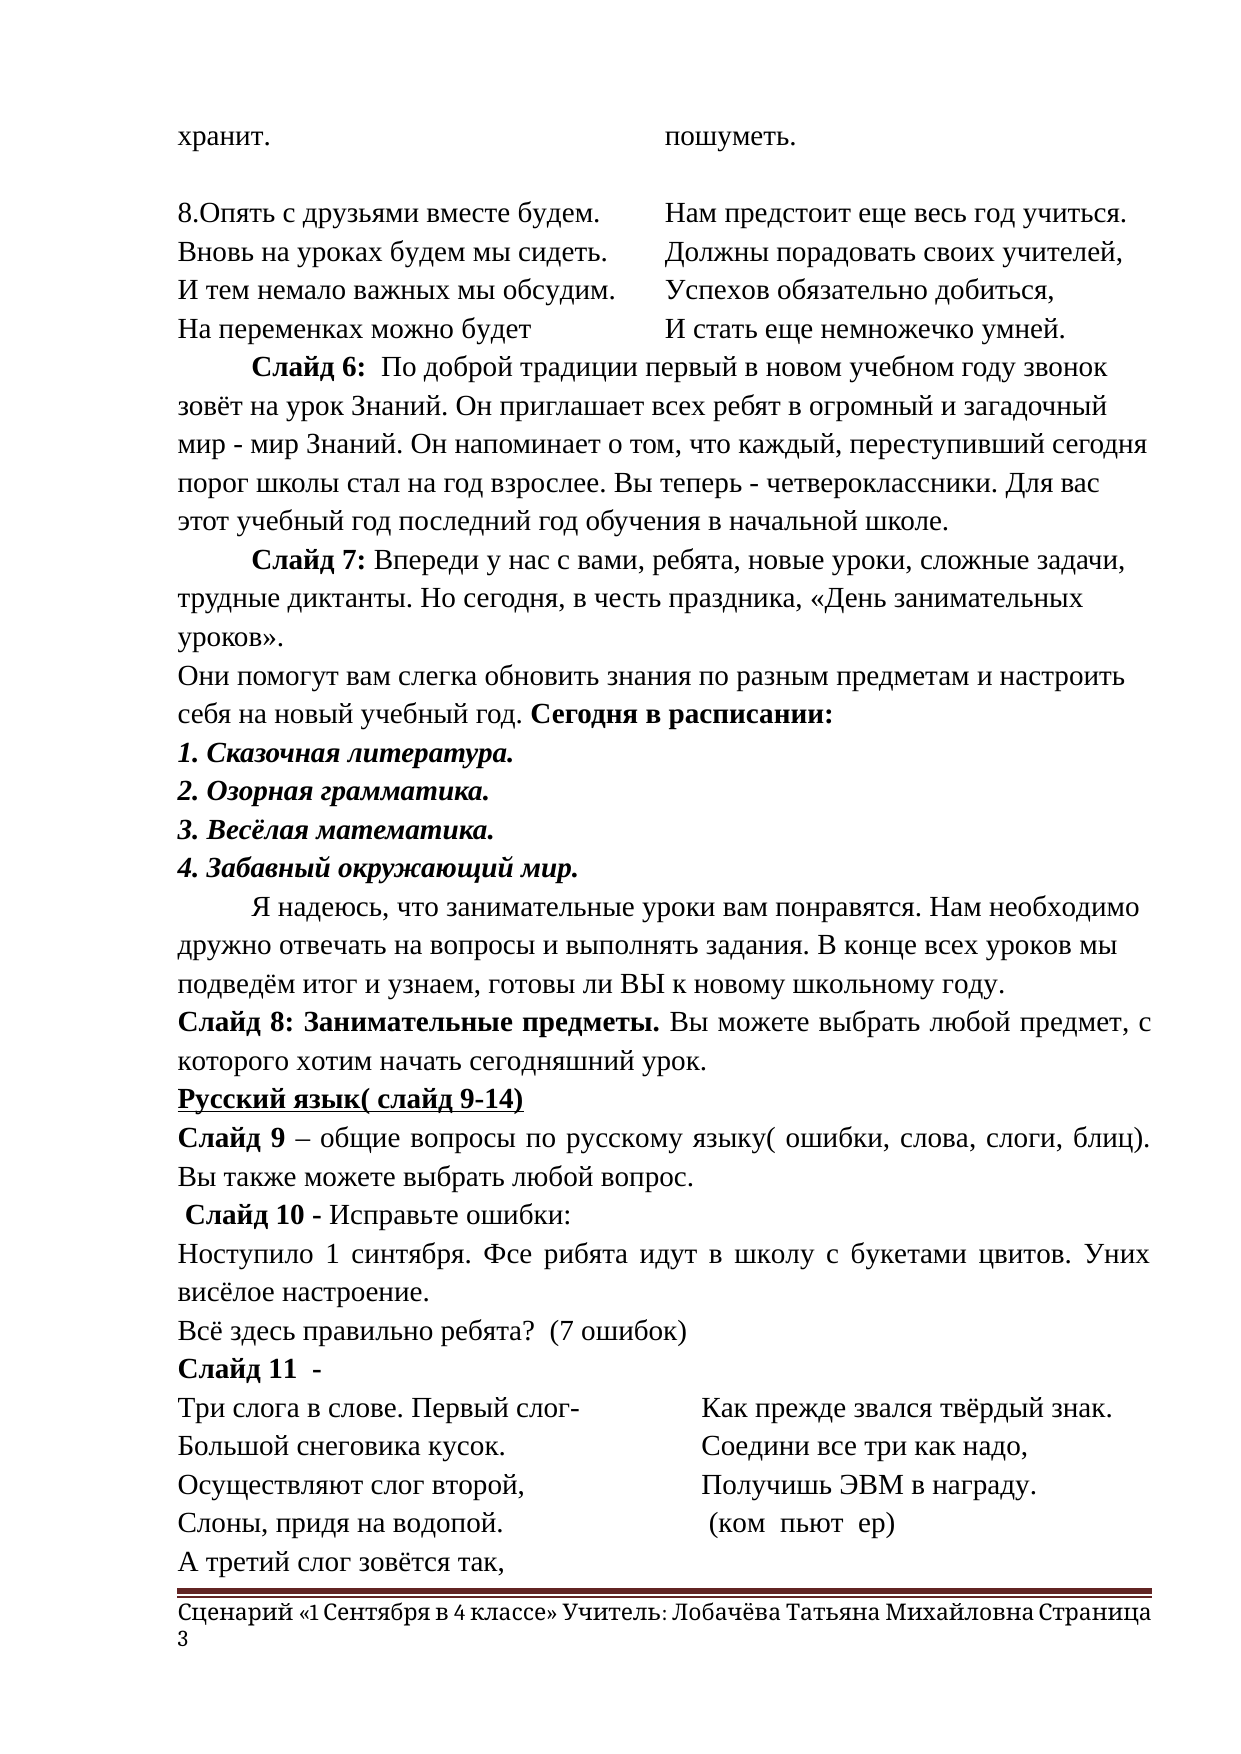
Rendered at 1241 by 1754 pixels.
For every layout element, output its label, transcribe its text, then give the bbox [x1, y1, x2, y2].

text Ноступило 1 синтября. Фсе рибята идут в школу с букетами цвитов. Уних висёлое настроение. [177, 1236, 1152, 1308]
text Я надеюсь, что занимательные уроки вам понравятся. Нам необходимо дружно отвечать на вопросы и выполнять задания. В конце всех уроков мы подведём итог и узнаем, готовы ли ВЫ к новому школьному году. [177, 889, 1152, 999]
text Большой снеговика кусок. [177, 1428, 627, 1462]
text А третий слог зовётся так, [177, 1544, 627, 1578]
text Слоны, придя на водопой. [177, 1506, 627, 1539]
subtitle Слайд 6: По доброй традиции первый в новом учебном году звонок зовёт на урок Знаний. Он приглашает всех ребят в огромный и загадочный мир - мир Знаний. Он напоминает о том, что каждый, переступивший сегодня порог школы стал на год взрослее. Вы теперь - четвероклассники. Для вас этот учебный год последний год обучения в начальной школе. [177, 349, 1152, 537]
text Осуществляют слог второй, [177, 1467, 627, 1501]
text Получишь ЭВМ в награду. [701, 1467, 1152, 1501]
text Слайд 8: Занимательные предметы. Вы можете выбрать любой предмет, с которого хотим начать сегодняшний урок. [177, 1004, 1152, 1077]
text Слайд 9 – общие вопросы по русскому языку( ошибки, слова, слоги, блиц). Вы также можете выбрать любой вопрос. [177, 1120, 1152, 1192]
text Три слога в слове. Первый слог- [177, 1390, 627, 1423]
text Слайд 11 - [177, 1351, 1152, 1385]
text Слайд 10 - Исправьте ошибки: [177, 1197, 1152, 1231]
subtitle Слайд 7: Впереди у нас с вами, ребята, новые уроки, сложные задачи, трудные диктанты. Но сегодня, в честь праздника, «День занимательных уроков». Они помогут вам слегка обновить знания по разным предметам и настроить себя на новый учебный год. Сегодня в расписании: 1. Сказочная литература. 2. Озорная грамматика. 3. Весёлая математика. 4. Забавный окружающий мир. [177, 542, 1152, 884]
text (ком пьют ер) [701, 1506, 1152, 1539]
text Всё здесь правильно ребята? (7 ошибок) [177, 1313, 1152, 1346]
text Как прежде звался твёрдый знак. [701, 1390, 1152, 1423]
text Русский язык( слайд 9-14) [177, 1082, 1152, 1115]
text Соедини все три как надо, [701, 1428, 1152, 1462]
